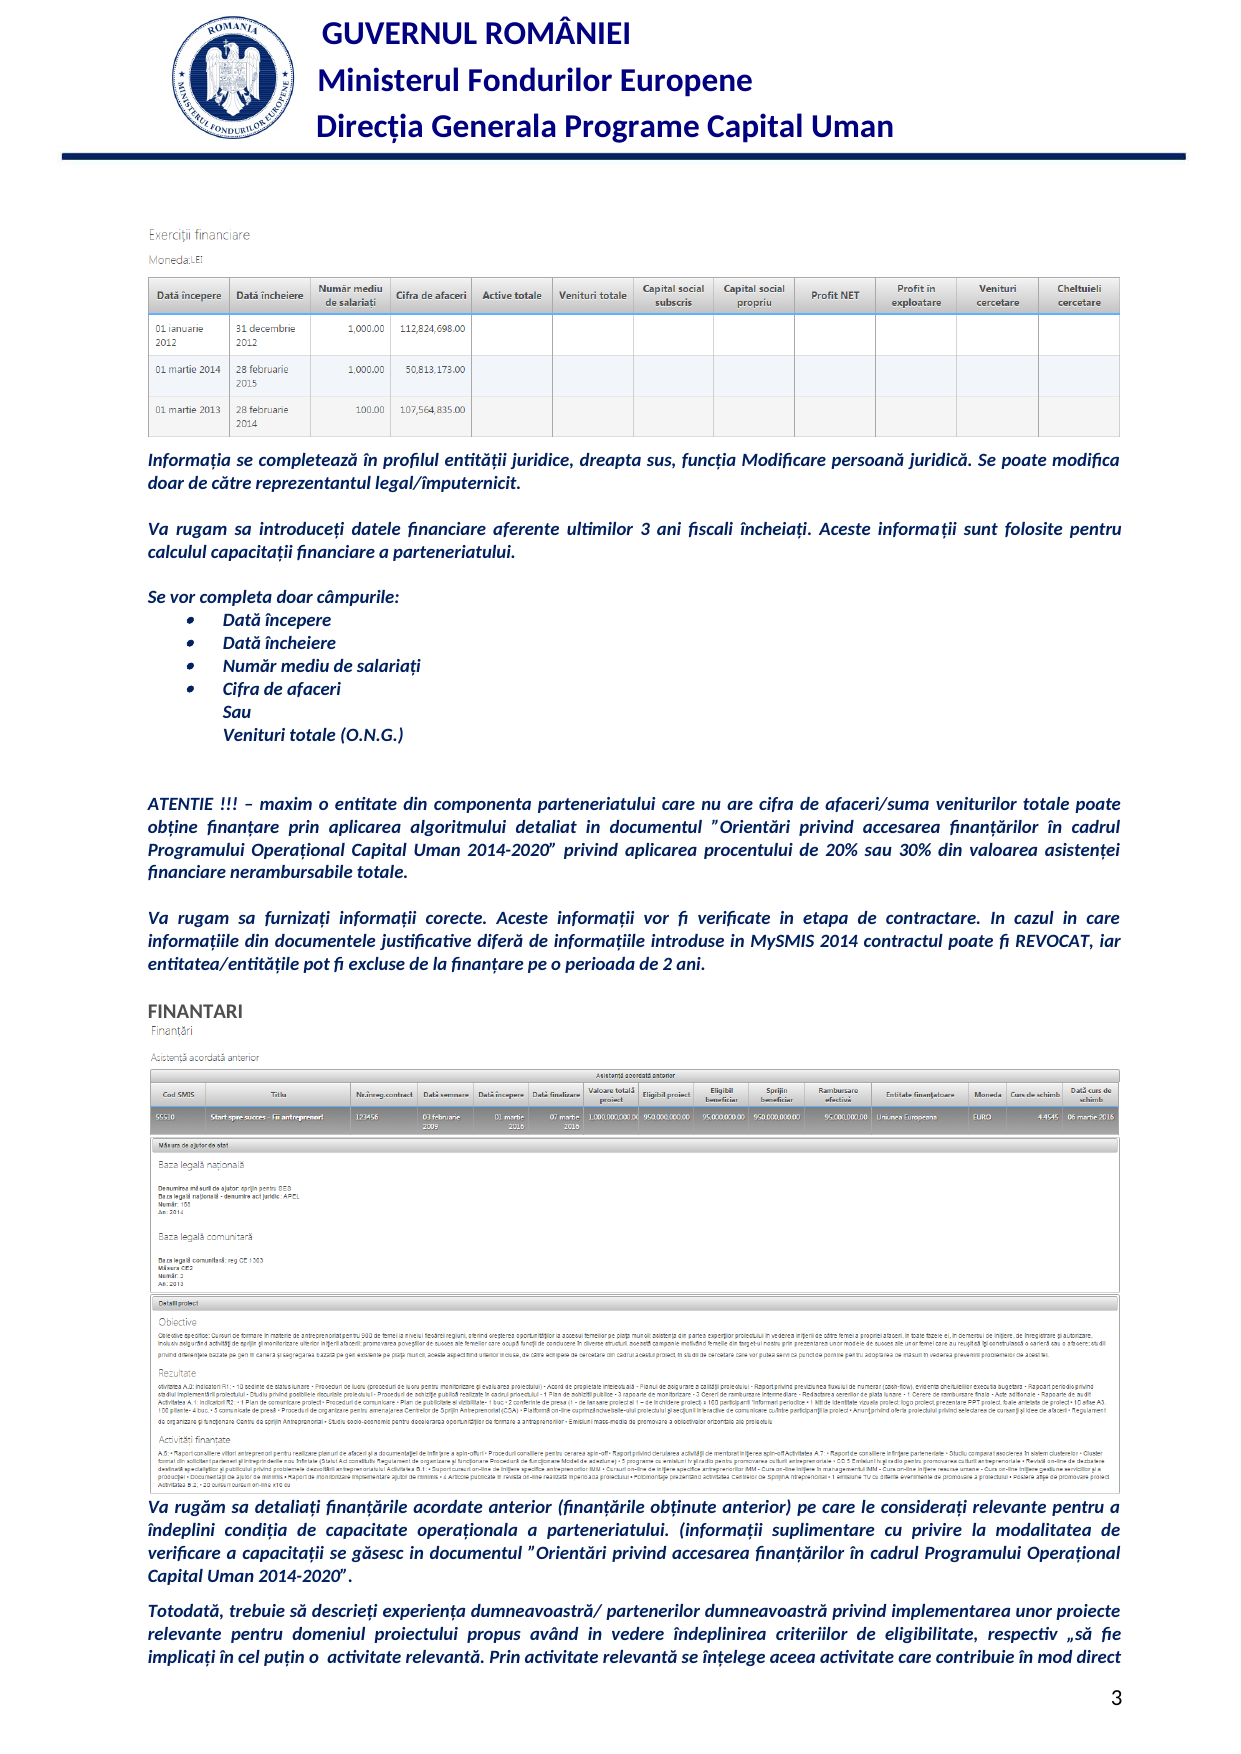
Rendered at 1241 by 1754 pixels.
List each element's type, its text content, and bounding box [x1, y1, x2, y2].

list Sau [223, 700, 1122, 723]
list Cifra de afaceri [185, 677, 1122, 700]
text Va rugam sa introduceți datele financiare aferente ultimilor 3 ani fiscali încheiați. Aceste informaţii sunt folosite pentru calculul capacitații financiare a parteneriatului. [148, 517, 1122, 563]
text ATENTIE !!! – maxim o entitate din componenta parteneriatului care nu are cifra de afaceri/suma veniturilor totale poate obține finanțare prin aplicarea algoritmului detaliat in documentul ”Orientări privind accesarea finanțărilor în cadrul Programului Operațional Capital Uman 2014-2020” privind aplicarea procentului de 20% sau 30% din valoarea asistenței financiare nerambursabile totale. [148, 792, 1122, 884]
text Informația se completează în profilul entității juridice, dreapta sus, funcția Modificare persoană juridică. Se poate modifica doar de către reprezentantul legal/împuternicit. [148, 449, 1122, 494]
list Dată începere [185, 609, 1122, 632]
picture [171, 13, 296, 141]
text Va rugăm sa detaliați finanțările acordate anterior (finanțările obținute anterior) pe care le considerați relevante pentru a îndeplini condiția de capacitate operaționala a parteneriatului. (informații suplimentare cu privire la modalitatea de verificare a capacitații se găsesc in documentul ”Orientări privind accesarea finanțărilor în cadrul Programului Operațional Capital Uman 2014-2020”. [148, 1496, 1122, 1587]
picture [147, 1023, 1123, 1496]
picture [147, 226, 1123, 449]
list Venituri totale (O.N.G.) [223, 723, 1122, 746]
list Dată încheiere [185, 632, 1122, 654]
picture [31, 145, 1210, 173]
text Va rugam sa furnizați informații corecte. Aceste informații vor fi verificate in etapa de contractare. In cazul in care informațiile din documentele justificative diferă de informațiile introduse in MySMIS 2014 contractul poate fi REVOCAT, iar entitatea/entitățile pot fi excluse de la finanțare pe o perioada de 2 ani. [148, 907, 1122, 975]
list Număr mediu de salariați [185, 654, 1122, 677]
text Se vor completa doar câmpurile: [148, 586, 1122, 609]
text FINANTARI [148, 998, 1122, 1023]
